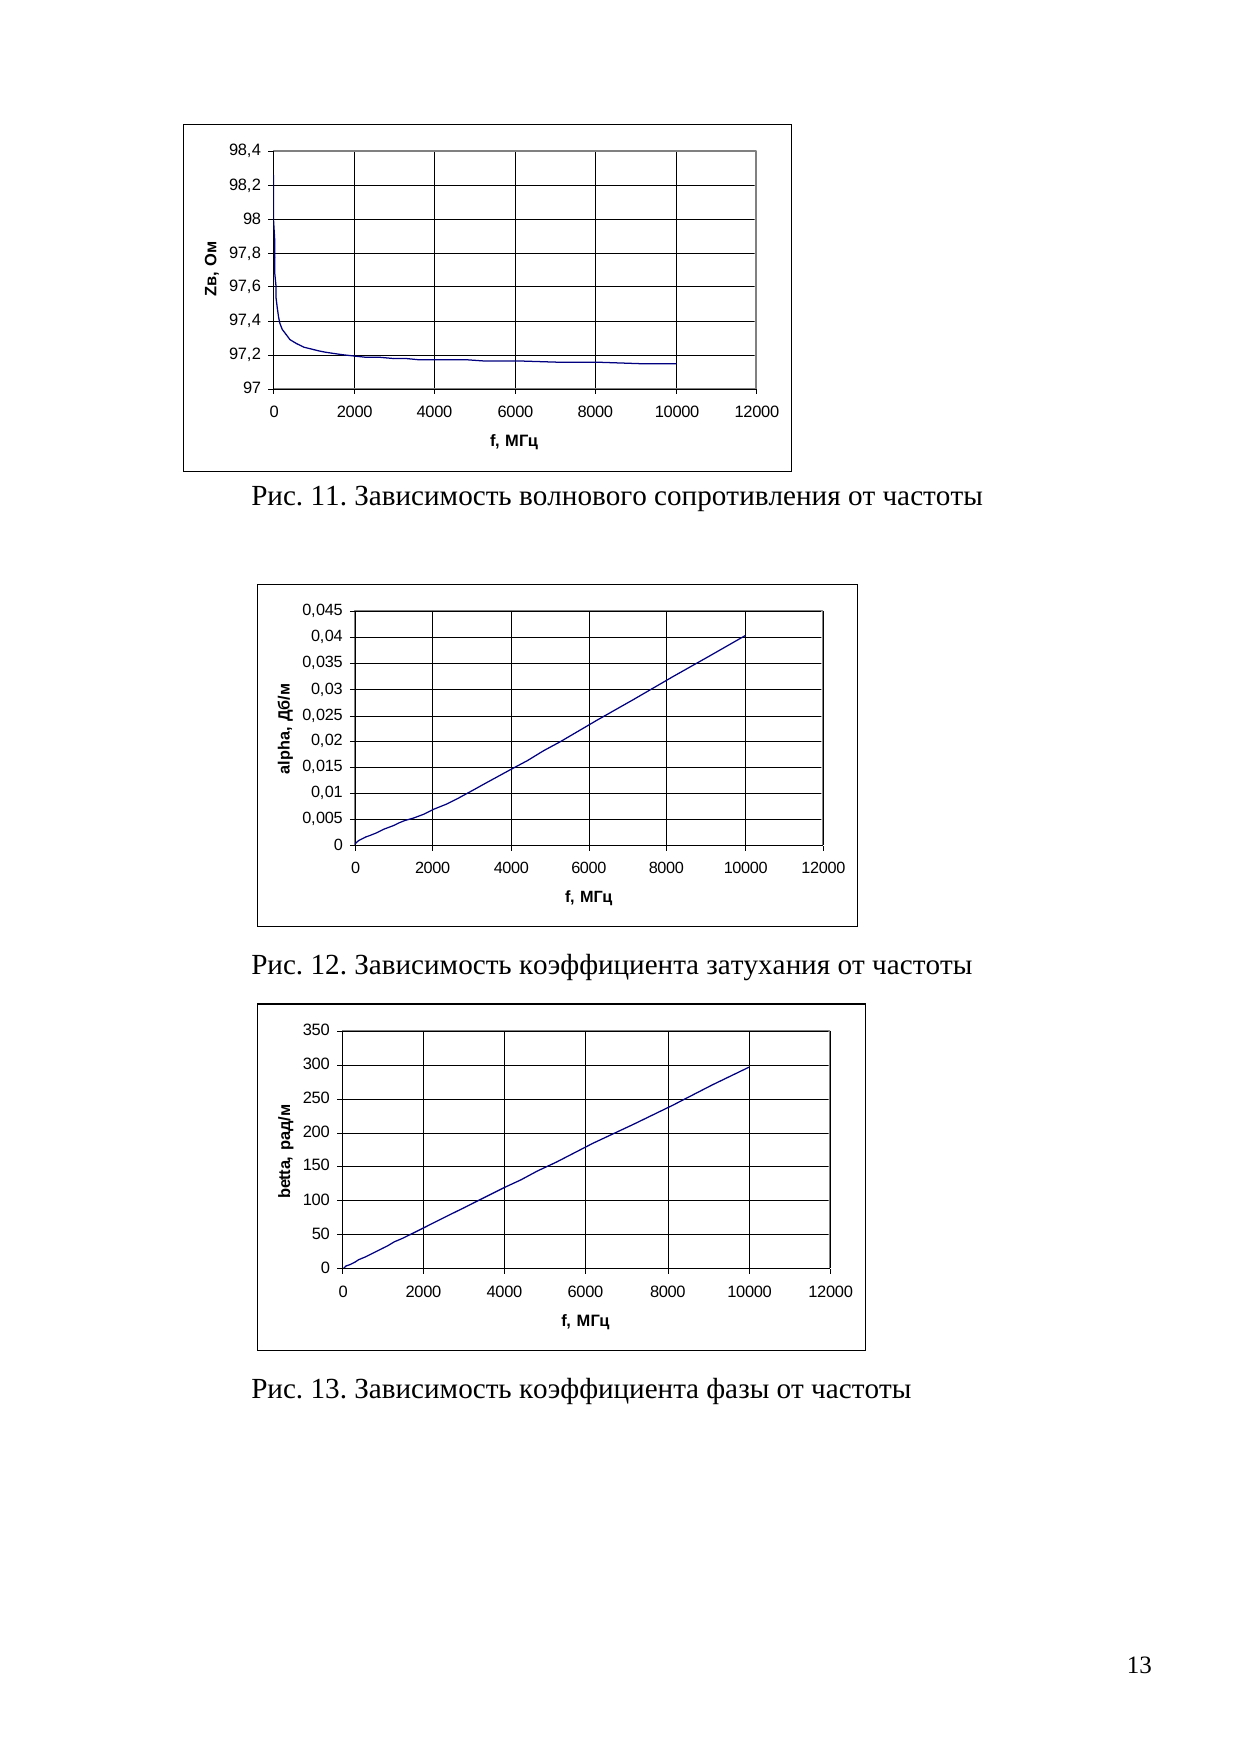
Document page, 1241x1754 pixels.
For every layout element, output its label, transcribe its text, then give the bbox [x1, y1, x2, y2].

text Рис. 11. Зависимость волнового сопротивления от частоты [177, 478, 1152, 511]
text Рис. 13. Зависимость коэффициента фазы от частоты [177, 1372, 1152, 1405]
text Рис. 12. Зависимость коэффициента затухания от частоты [177, 947, 1152, 981]
